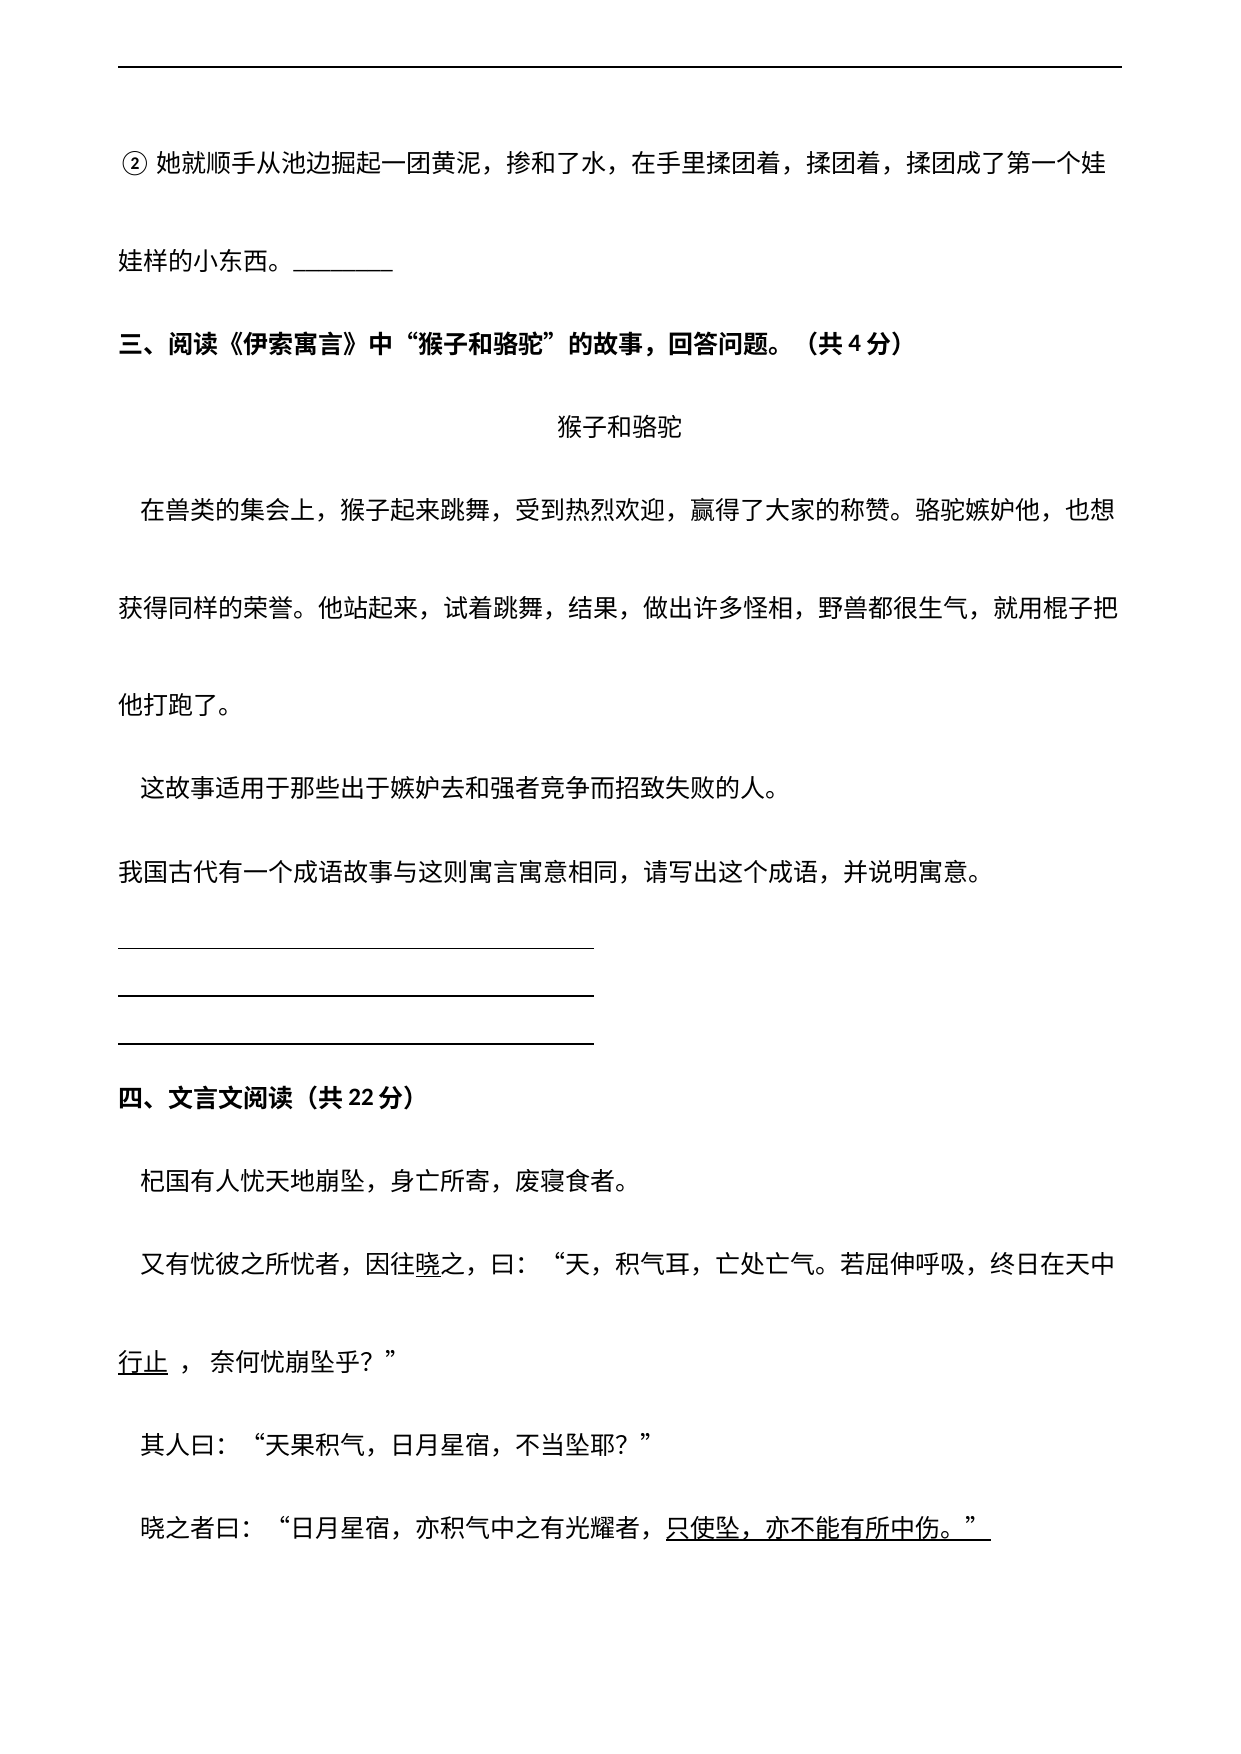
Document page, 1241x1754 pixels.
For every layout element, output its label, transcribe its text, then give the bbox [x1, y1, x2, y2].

text 猴子和骆驼 [118, 393, 1122, 458]
text 其人曰：“天果积气，日月星宿，不当坠耶？” [118, 1411, 1122, 1476]
text 又有忧彼之所忧者，因往晓之，曰：“天，积气耳，亡处亡气。若屈伸呼吸，终日在天中行止 ， 奈何忧崩坠乎？” [118, 1230, 1122, 1393]
text 三、阅读《伊索寓言》中“猴子和骆驼”的故事，回答问题。（共4分） [118, 310, 1122, 375]
text 晓之者曰：“日月星宿，亦积气中之有光耀者，只使坠，亦不能有所中伤。” [118, 1494, 1122, 1559]
text 我国古代有一个成语故事与这则寓言寓意相同，请写出这个成语，并说明寓意。 [118, 838, 1122, 903]
text 在兽类的集会上，猴子起来跳舞，受到热烈欢迎，赢得了大家的称赞。骆驼嫉妒他，也想获得同样的荣誉。他站起来，试着跳舞，结果，做出许多怪相，野兽都很生气，就用棍子把他打跑了。 [118, 476, 1122, 736]
text 杞国有人忧天地崩坠，身亡所寄，废寝食者。 [118, 1147, 1122, 1212]
text ②她就顺手从池边掘起一团黄泥，掺和了水，在手里揉团着，揉团着，揉团成了第一个娃娃样的小东西。________ [118, 129, 1122, 292]
text 这故事适用于那些出于嫉妒去和强者竞争而招致失败的人。 [118, 754, 1122, 819]
text 四、文言文阅读（共22分） [118, 1064, 1122, 1129]
